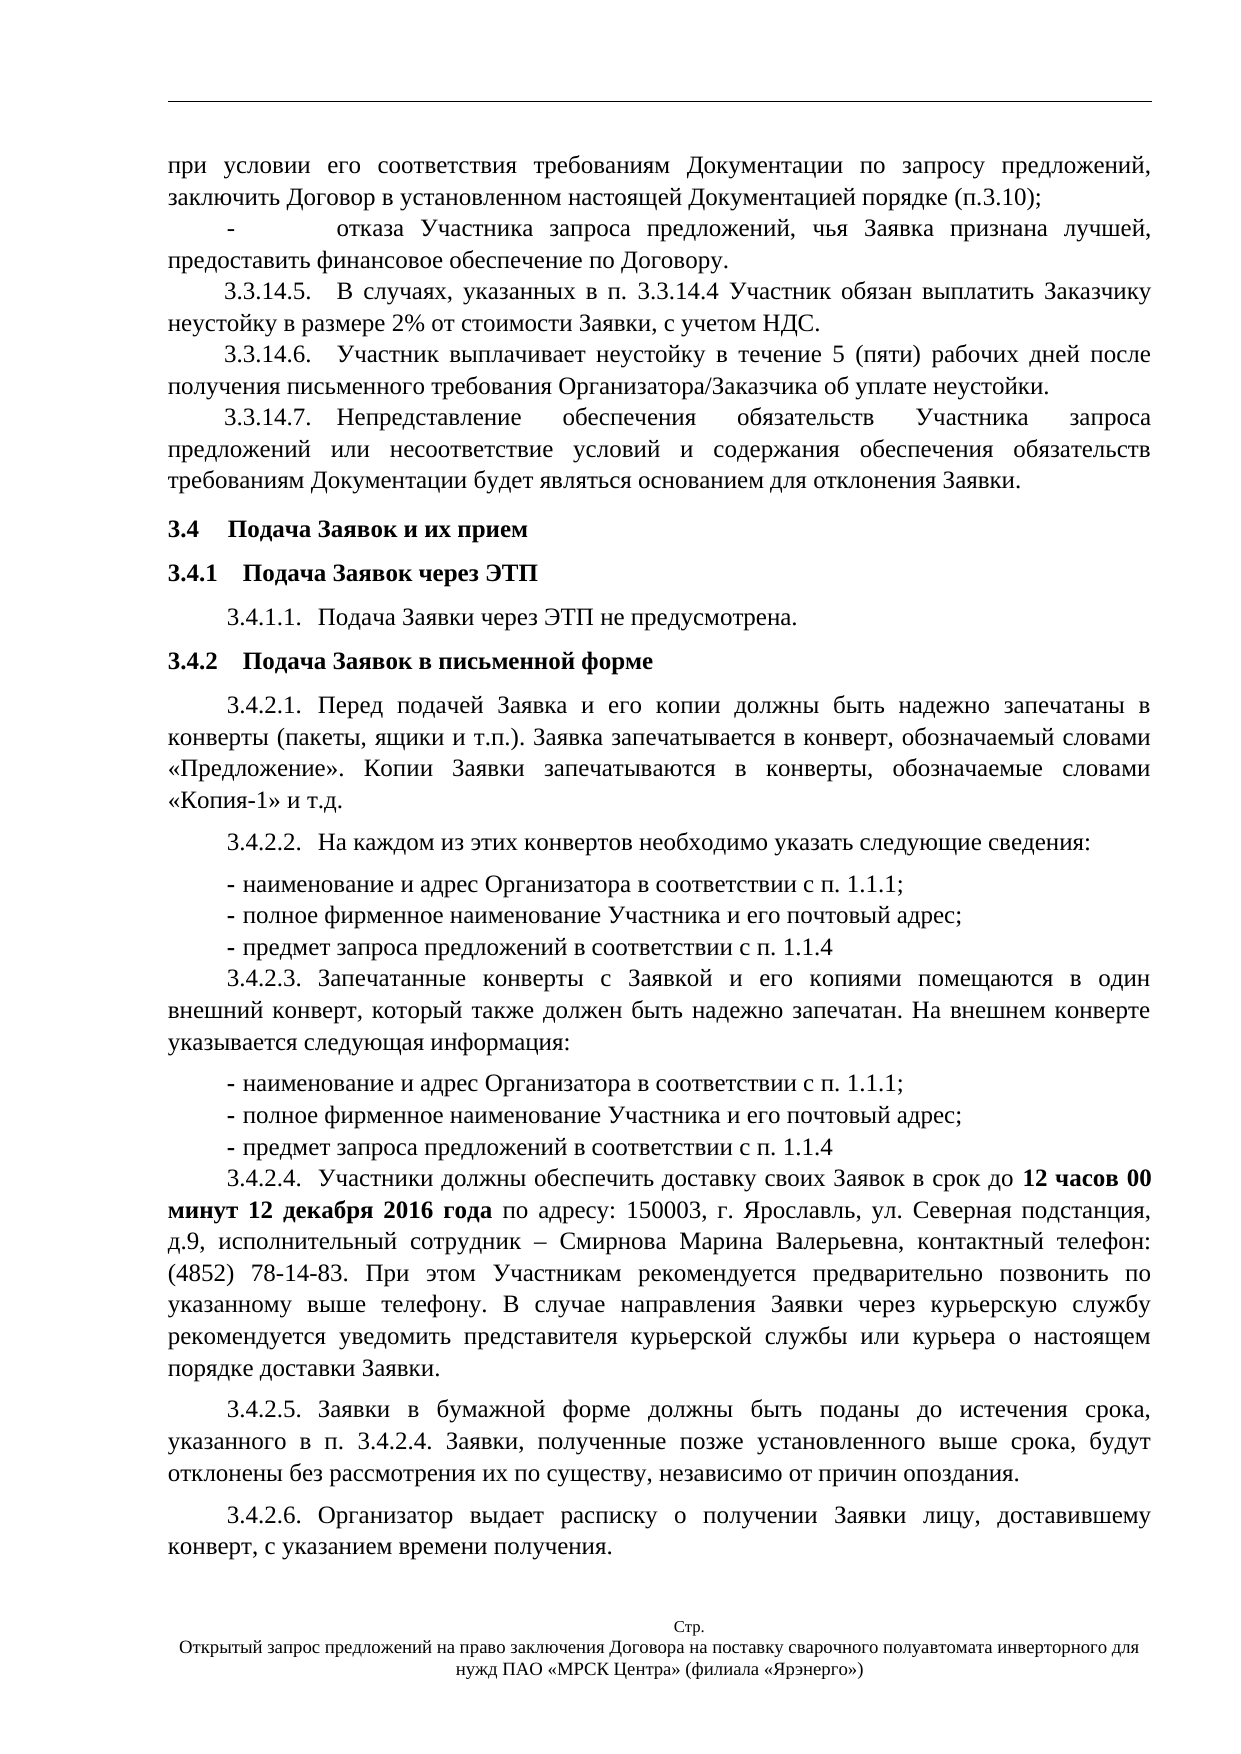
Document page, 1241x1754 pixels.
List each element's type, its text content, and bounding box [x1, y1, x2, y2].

list На каждом из этих конвертов необходимо указать следующие сведения: [168, 827, 1152, 856]
list предмет запроса предложений в соответствии с п. 1.1.4 [168, 932, 1152, 961]
subtitle Подача Заявок и их прием [168, 514, 1152, 543]
list Запечатанные конверты с Заявкой и его копиями помещаются в один внешний конверт, который также должен быть надежно запечатан. На внешнем конверте указывается следующая информация: [168, 963, 1152, 1055]
list В случаях, указанных в п. 3.3.14.4 Участник обязан выплатить Заказчику неустойку в размере 2% от стоимости Заявки, с учетом НДС. [168, 276, 1152, 337]
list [168, 150, 1152, 210]
subtitle Подача Заявок через ЭТП [168, 558, 1152, 587]
list Участник выплачивает неустойку в течение 5 (пяти) рабочих дней после получения письменного требования Организатора/Заказчика об уплате неустойки. [168, 339, 1152, 400]
list наименование и адрес Организатора в соответствии с п. 1.1.1; [168, 869, 1152, 897]
list предмет запроса предложений в соответствии с п. 1.1.4 [168, 1132, 1152, 1160]
list Подача Заявки через ЭТП не предусмотрена. [168, 602, 1152, 631]
list Непредставление обеспечения обязательств Участника запроса предложений или несоответствие условий и содержания обеспечения обязательств требованиям Документации будет являться основанием для отклонения Заявки. [168, 402, 1152, 494]
list отказа Участника запроса предложений, чья Заявка признана лучшей, предоставить финансовое обеспечение по Договору. [168, 213, 1152, 273]
subtitle Подача Заявок в письменной форме [168, 646, 1152, 675]
list Перед подачей Заявка и его копии должны быть надежно запечатаны в конверты (пакеты, ящики и т.п.). Заявка запечатывается в конверт, обозначаемый словами «Предложение». Копии Заявки запечатываются в конверты, обозначаемые словами «Копия-1» и т.д. [168, 690, 1152, 813]
list Организатор выдает расписку о получении Заявки лицу, доставившему конверт, с указанием времени получения. [168, 1500, 1152, 1560]
list Участники должны обеспечить доставку своих Заявок в срок до 12 часов 00 минут 12 декабря 2016 года по адресу: 150003, г. Ярославль, ул. Северная подстанция, д.9, исполнительный сотрудник – Смирнова Марина Валерьевна, контактный телефон: (4852) 78-14-83. При этом Участникам рекомендуется предварительно позвонить по указанному выше телефону. В случае направления Заявки через курьерскую службу рекомендуется уведомить представителя курьерской службы или курьера о настоящем порядке доставки Заявки. [168, 1163, 1152, 1381]
list полное фирменное наименование Участника и его почтовый адрес; [168, 1100, 1152, 1129]
list Заявки в бумажной форме должны быть поданы до истечения срока, указанного в п. 3.4.2.4. Заявки, полученные позже установленного выше срока, будут отклонены без рассмотрения их по существу, независимо от причин опоздания. [168, 1394, 1152, 1486]
list полное фирменное наименование Участника и его почтовый адрес; [168, 900, 1152, 929]
list наименование и адрес Организатора в соответствии с п. 1.1.1; [168, 1068, 1152, 1097]
